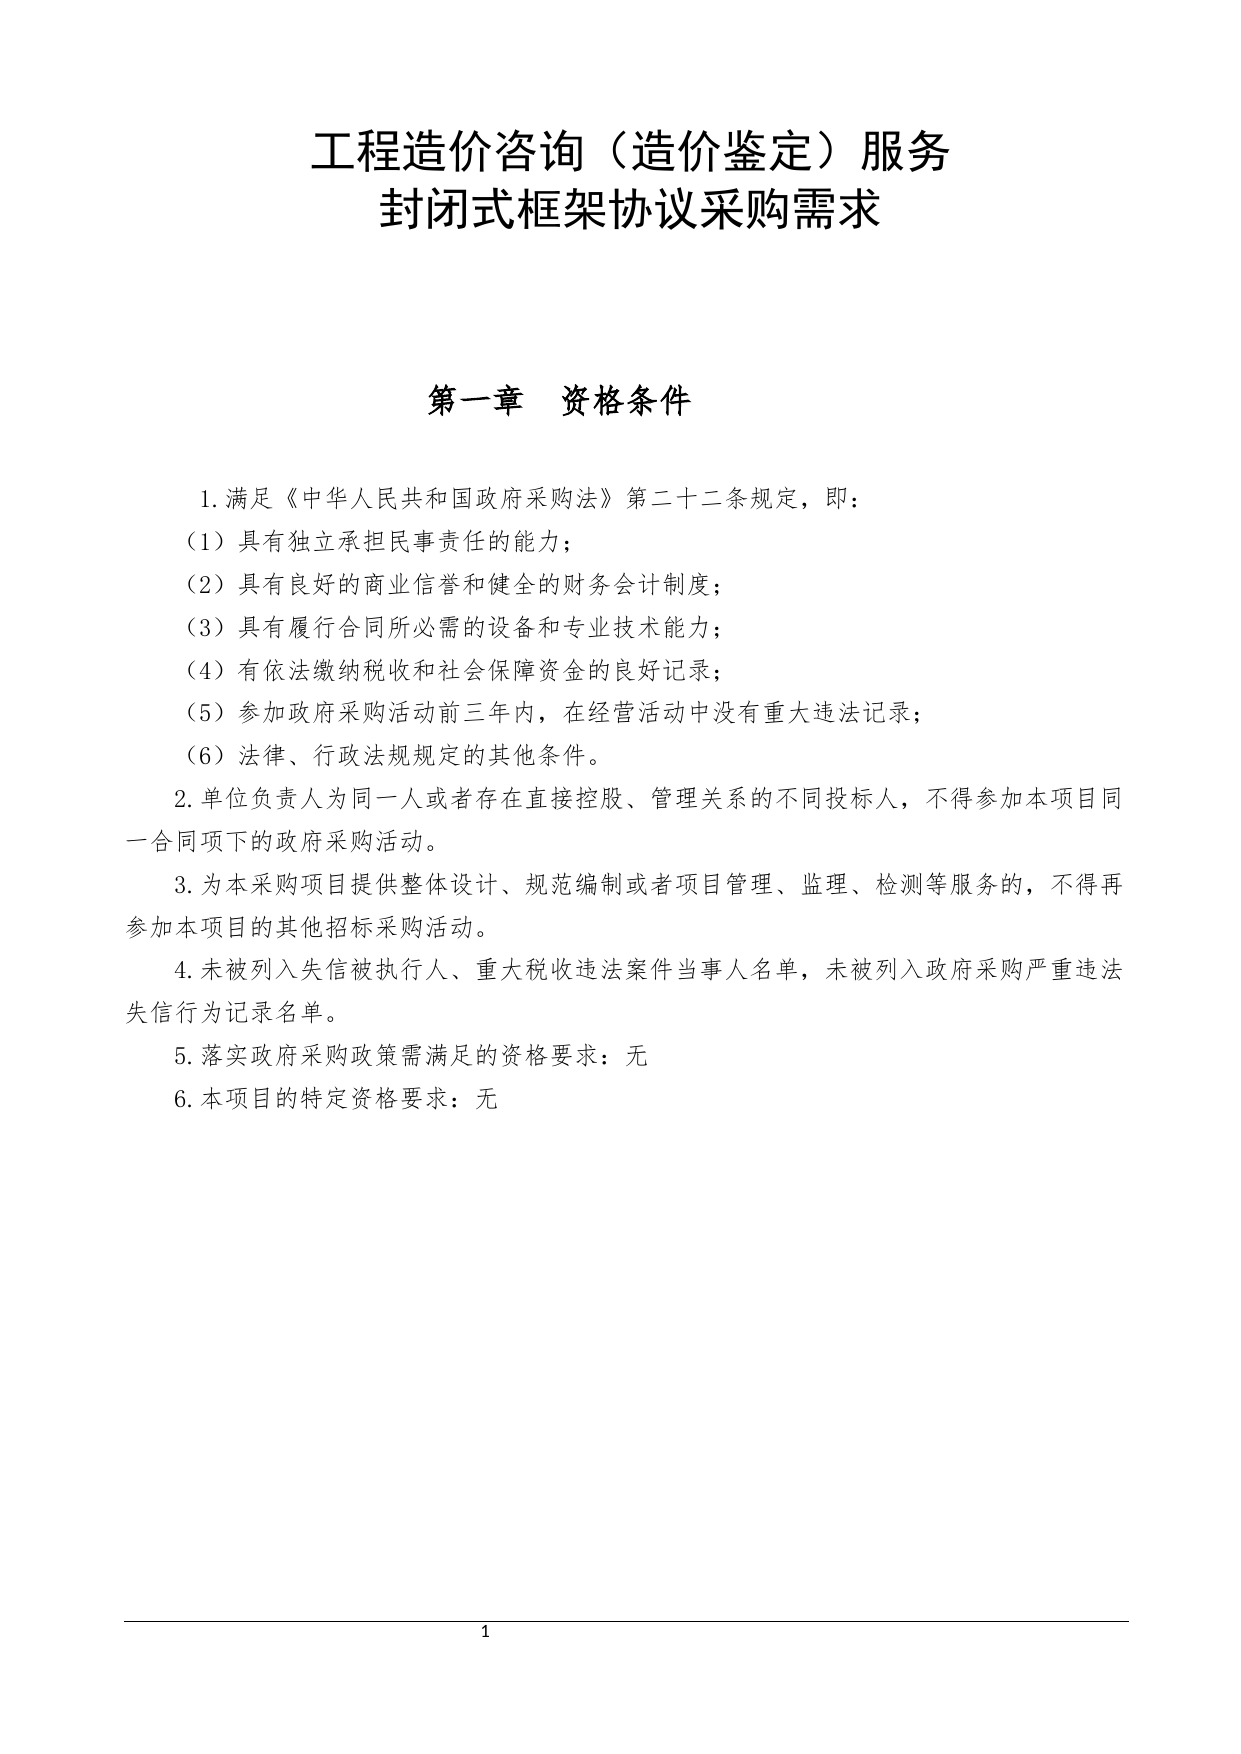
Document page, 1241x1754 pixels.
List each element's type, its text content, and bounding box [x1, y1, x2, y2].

text 4.未被列入失信被执行人、重大税收违法案件当事人名单，未被列入政府采购严重违法失信行为记录名单。 [124, 954, 1137, 1025]
text 5.落实政府采购政策需满足的资格要求：无 [124, 1039, 1137, 1068]
text （6）法律、行政法规规定的其他条件。 [124, 740, 1137, 768]
text 6.本项目的特定资格要求：无 [124, 1082, 1137, 1111]
text （4）有依法缴纳税收和社会保障资金的良好记录； [124, 654, 1137, 683]
text 3.为本采购项目提供整体设计、规范编制或者项目管理、监理、检测等服务的，不得再参加本项目的其他招标采购活动。 [124, 868, 1137, 939]
text 工程造价咨询（造价鉴定）服务 [124, 121, 1137, 179]
text 封闭式框架协议采购需求 [124, 179, 1137, 237]
text （1）具有独立承担民事责任的能力； [124, 526, 1137, 554]
subtitle 第一章 资格条件 [124, 379, 1137, 417]
text 1.满足《中华人民共和国政府采购法》第二十二条规定，即： [124, 483, 1137, 511]
text 2.单位负责人为同一人或者存在直接控股、管理关系的不同投标人，不得参加本项目同一合同项下的政府采购活动。 [124, 782, 1137, 854]
text （3）具有履行合同所必需的设备和专业技术能力； [124, 611, 1137, 640]
text （5）参加政府采购活动前三年内，在经营活动中没有重大违法记录； [124, 697, 1137, 725]
text （2）具有良好的商业信誉和健全的财务会计制度； [124, 568, 1137, 597]
